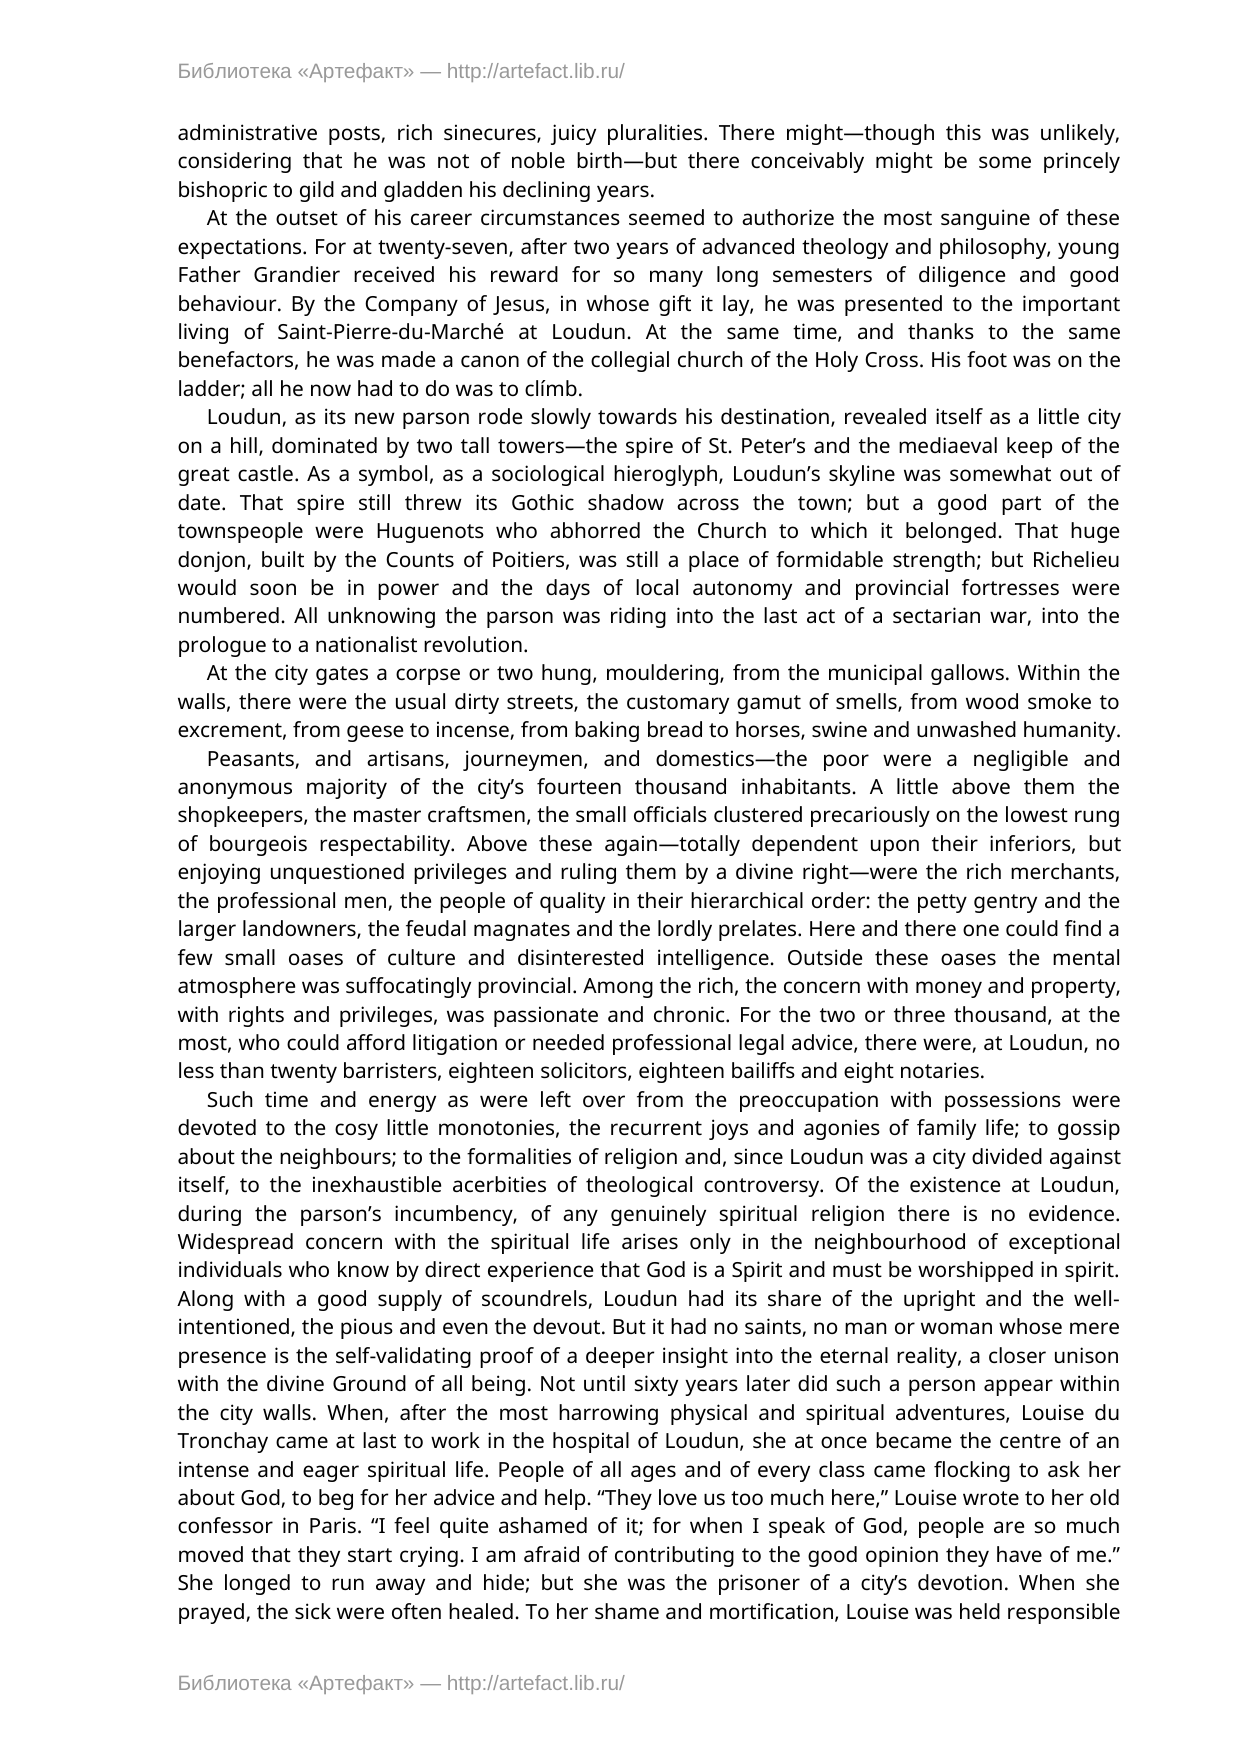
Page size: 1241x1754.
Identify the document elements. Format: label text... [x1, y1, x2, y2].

text At the city gates a corpse or two hung, mouldering, from the municipal gallows. Within the walls, there were the usual dirty streets, the customary gamut of smells, from wood smoke to excrement, from geese to incense, from baking bread to horses, swine and unwashed humanity. [177, 658, 1122, 744]
text Peasants, and artisans, journeymen, and domestics—the poor were a negligible and anonymous majority of the city’s fourteen thousand inhabitants. A little above them the shopkeepers, the master craftsmen, the small officials clustered precariously on the lowest rung of bourgeois respectability. Above these again—totally dependent upon their inferiors, but enjoying unquestioned privileges and ruling them by a divine right—were the rich merchants, the professional men, the people of quality in their hierarchical order: the petty gentry and the larger landowners, the feudal magnates and the lordly prelates. Here and there one could find a few small oases of culture and disinterested intelligence. Outside these oases the mental atmosphere was suffocatingly provincial. Among the rich, the concern with money and property, with rights and privileges, was passionate and chronic. For the two or three thousand, at the most, who could afford litigation or needed professional legal advice, there were, at Loudun, no less than twenty barristers, eighteen solicitors, eighteen bailiffs and eight notaries. [177, 744, 1122, 1085]
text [177, 1085, 1122, 1625]
text Loudun, as its new parson rode slowly towards his destination, revealed itself as a little city on a hill, dominated by two tall towers—the spire of St. Peter’s and the mediaeval keep of the great castle. As a symbol, as a sociological hieroglyph, Loudun’s skyline was somewhat out of date. That spire still threw its Gothic shadow across the town; but a good part of the townspeople were Huguenots who abhorred the Church to which it belonged. That huge donjon, built by the Counts of Poitiers, was still a place of formidable strength; but Richelieu would soon be in power and the days of local autonomy and provincial fortresses were numbered. All unknowing the parson was riding into the last act of a sectarian war, into the prologue to a nationalist revolution. [177, 402, 1122, 658]
text At the outset of his career circumstances seemed to authorize the most sanguine of these expectations. For at twenty-seven, after two years of advanced theology and philosophy, young Father Grandier received his reward for so many long semesters of diligence and good behaviour. By the Company of Jesus, in whose gift it lay, he was presented to the important living of Saint-Pierre-du-Marché at Loudun. At the same time, and thanks to the same benefactors, he was made a canon of the collegial church of the Holy Cross. His foot was on the ladder; all he now had to do was to clímb. [177, 203, 1122, 402]
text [177, 118, 1122, 203]
